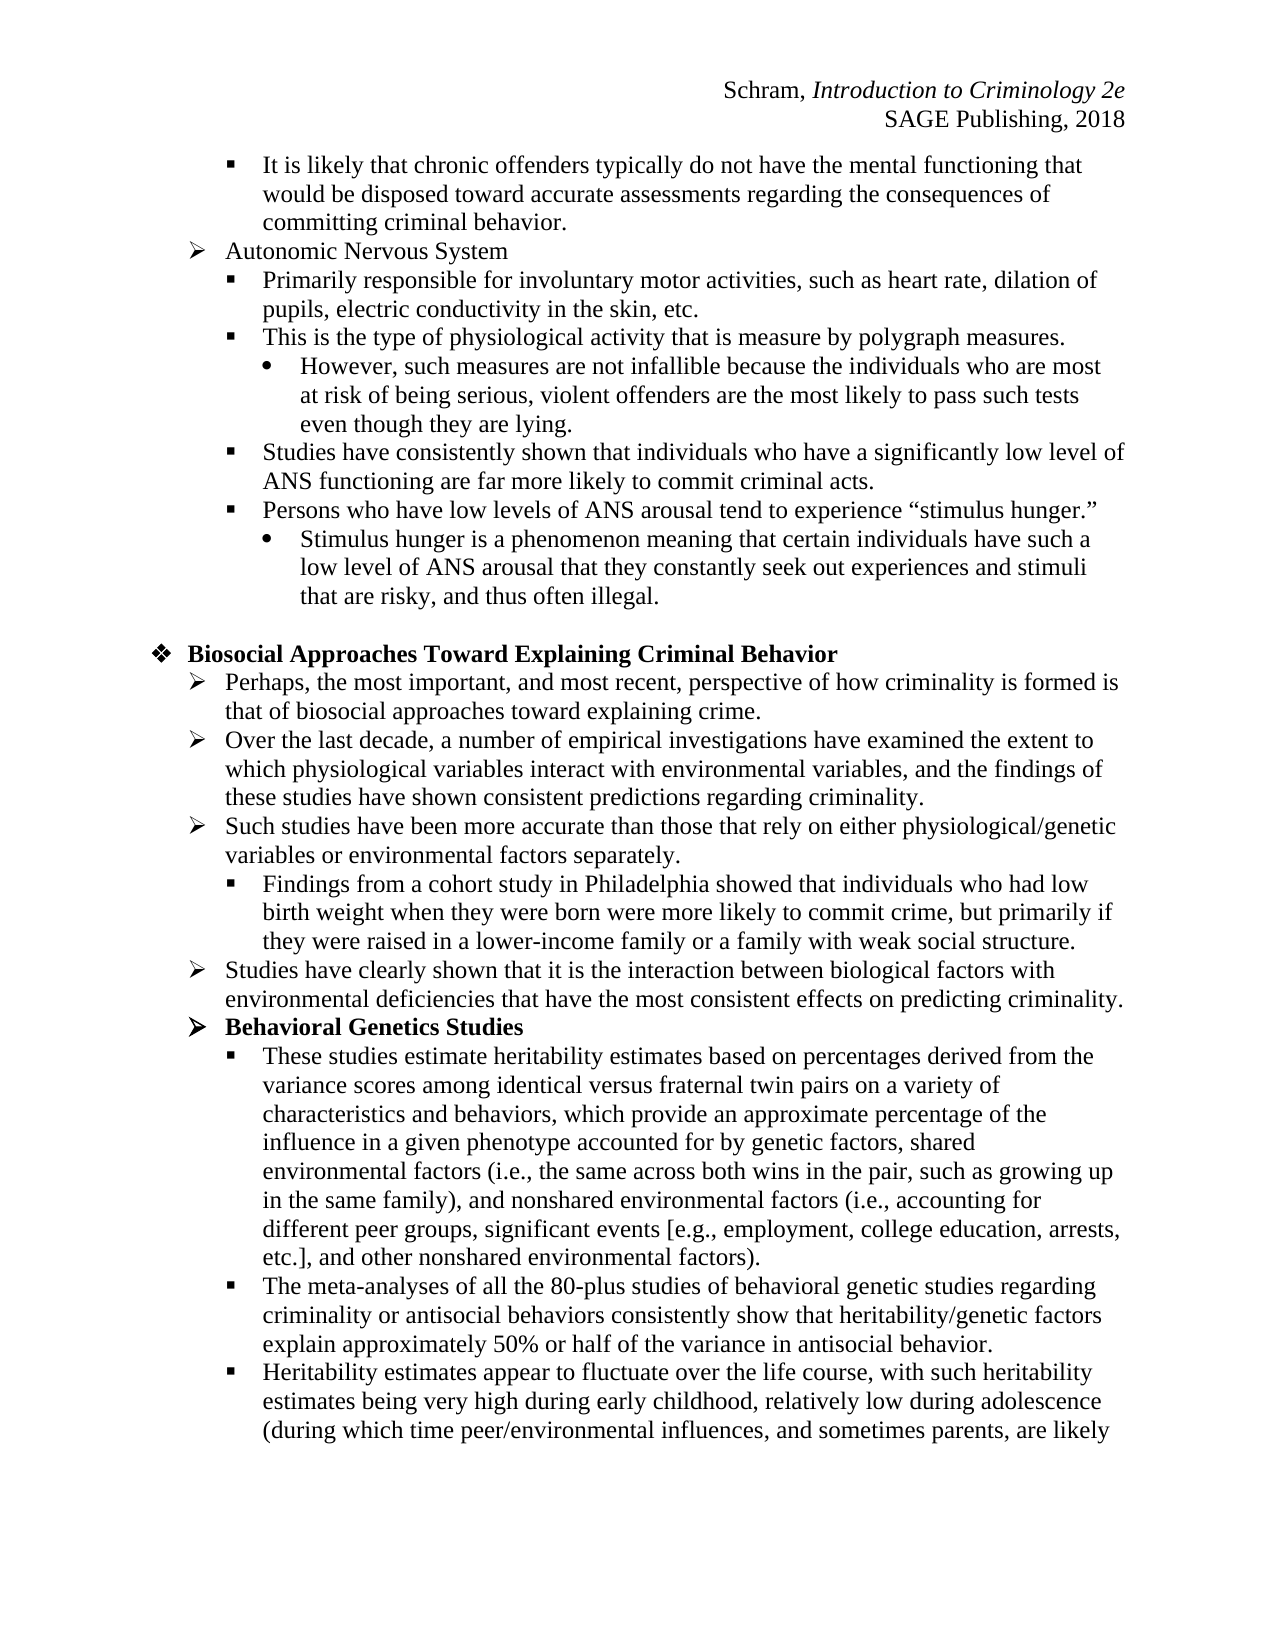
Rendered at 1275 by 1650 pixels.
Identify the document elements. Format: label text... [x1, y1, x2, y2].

list Studies have clearly shown that it is the interaction between biological factors with environmental deficiencies that have the most consistent effects on predicting criminality. [187, 955, 1125, 1012]
list However, such measures are not infallible because the individuals who are most at risk of being serious, violent offenders are the most likely to pass such tests even though they are lying. [262, 351, 1125, 437]
list Autonomic Nervous System [187, 236, 1125, 265]
list Primarily responsible for involuntary motor activities, such as heart rate, dilation of pupils, electric conductivity in the skin, etc. [225, 265, 1125, 322]
list Over the last decade, a number of empirical investigations have examined the extent to which physiological variables interact with environmental variables, and the findings of these studies have shown consistent predictions regarding criminality. [187, 725, 1125, 811]
list Stimulus hunger is a phenomenon meaning that certain individuals have such a low level of ANS arousal that they constantly seek out experiences and stimuli that are risky, and thus often illegal. [262, 524, 1125, 610]
list Such studies have been more accurate than those that rely on either physiological/genetic variables or environmental factors separately. [187, 811, 1125, 869]
list Studies have consistently shown that individuals who have a significantly low level of ANS functioning are far more likely to commit criminal acts. [225, 437, 1125, 495]
list Behavioral Genetics Studies [187, 1012, 1125, 1041]
list These studies estimate heritability estimates based on percentages derived from the variance scores among identical versus fraternal twin pairs on a variety of characteristics and behaviors, which provide an approximate percentage of the influence in a given phenotype accounted for by genetic factors, shared environmental factors (i.e., the same across both wins in the pair, such as growing up in the same family), and nonshared environmental factors (i.e., accounting for different peer groups, significant events [e.g., employment, college education, arrests, etc.], and other nonshared environmental factors). [225, 1041, 1125, 1271]
list Persons who have low levels of ANS arousal tend to experience “stimulus hunger.” [225, 495, 1125, 524]
list It is likely that chronic offenders typically do not have the mental functioning that would be disposed toward accurate assessments regarding the consequences of committing criminal behavior. [225, 150, 1125, 236]
list This is the type of physiological activity that is measure by polygraph measures. [225, 322, 1125, 351]
list The meta-analyses of all the 80-plus studies of behavioral genetic studies regarding criminality or antisocial behaviors consistently show that heritability/genetic factors explain approximately 50% or half of the variance in antisocial behavior. [225, 1271, 1125, 1357]
list Perhaps, the most important, and most recent, perspective of how criminality is formed is that of biosocial approaches toward explaining crime. [187, 667, 1125, 725]
list Findings from a cohort study in Philadelphia showed that individuals who had low birth weight when they were born were more likely to commit crime, but primarily if they were raised in a lower-income family or a family with weak social structure. [225, 869, 1125, 955]
list Biosocial Approaches Toward Explaining Criminal Behavior [150, 639, 1125, 667]
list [225, 1357, 1125, 1444]
